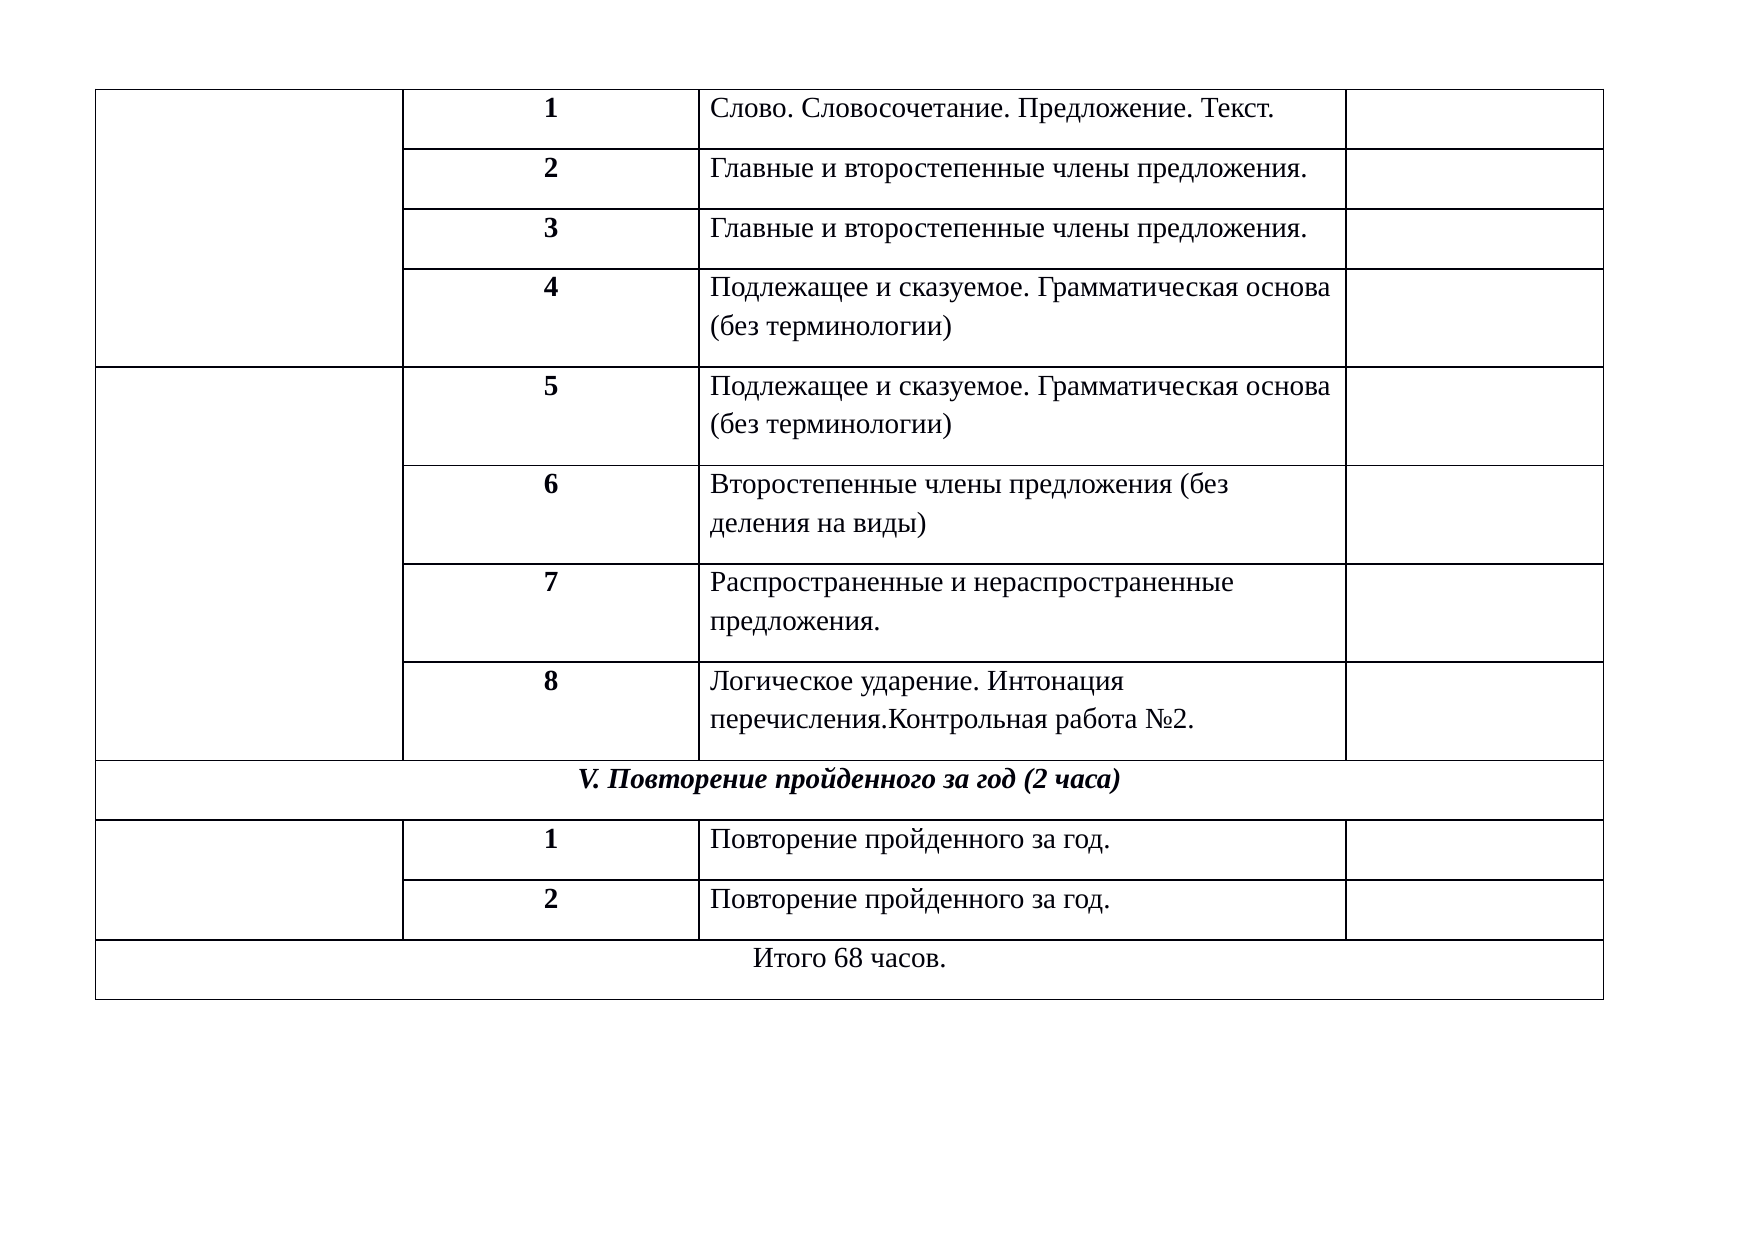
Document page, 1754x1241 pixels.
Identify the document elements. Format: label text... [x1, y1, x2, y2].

table_cell Главные и второстепенные члены предложения. [700, 150, 1345, 208]
table_cell [96, 821, 402, 939]
table_cell Повторение пройденного за год. [700, 881, 1345, 939]
table_cell 4 [404, 270, 698, 366]
table_cell Слово. Словосочетание. Предложение. Текст. [700, 90, 1345, 148]
table_cell 1 [404, 90, 698, 148]
table_cell [96, 368, 402, 759]
table_cell [1347, 881, 1603, 939]
table_cell 3 [404, 210, 698, 268]
table_cell 5 [404, 368, 698, 464]
table_cell 8 [404, 663, 698, 759]
table_cell Второстепенные члены предложения (без деления на виды) [700, 466, 1345, 563]
table_cell Логическое ударение. Интонация перечисления.Контрольная работа №2. [700, 663, 1345, 759]
table_cell 1 [404, 821, 698, 879]
table_cell 7 [404, 565, 698, 661]
table_cell Распространенные и нераспространенные предложения. [700, 565, 1345, 661]
table_cell [1347, 565, 1603, 661]
table_cell Повторение пройденного за год. [700, 821, 1345, 879]
table_cell Подлежащее и сказуемое. Грамматическая основа (без терминологии) [700, 270, 1345, 366]
table_cell 2 [404, 150, 698, 208]
table_cell [1347, 663, 1603, 759]
table_cell [1347, 466, 1603, 563]
table_cell Главные и второстепенные члены предложения. [700, 210, 1345, 268]
table_cell [1347, 90, 1603, 148]
table_cell [1347, 210, 1603, 268]
table_cell [1347, 150, 1603, 208]
table_cell [96, 90, 402, 366]
table_cell [1347, 368, 1603, 464]
table_cell 2 [404, 881, 698, 939]
table_cell Подлежащее и сказуемое. Грамматическая основа (без терминологии) [700, 368, 1345, 464]
table_cell Итого 68 часов. [96, 941, 1603, 999]
table_cell [1347, 821, 1603, 879]
table_cell 6 [404, 466, 698, 563]
table_cell [1347, 270, 1603, 366]
table_cell V. Повторение пройденного за год (2 часа) [96, 761, 1603, 819]
